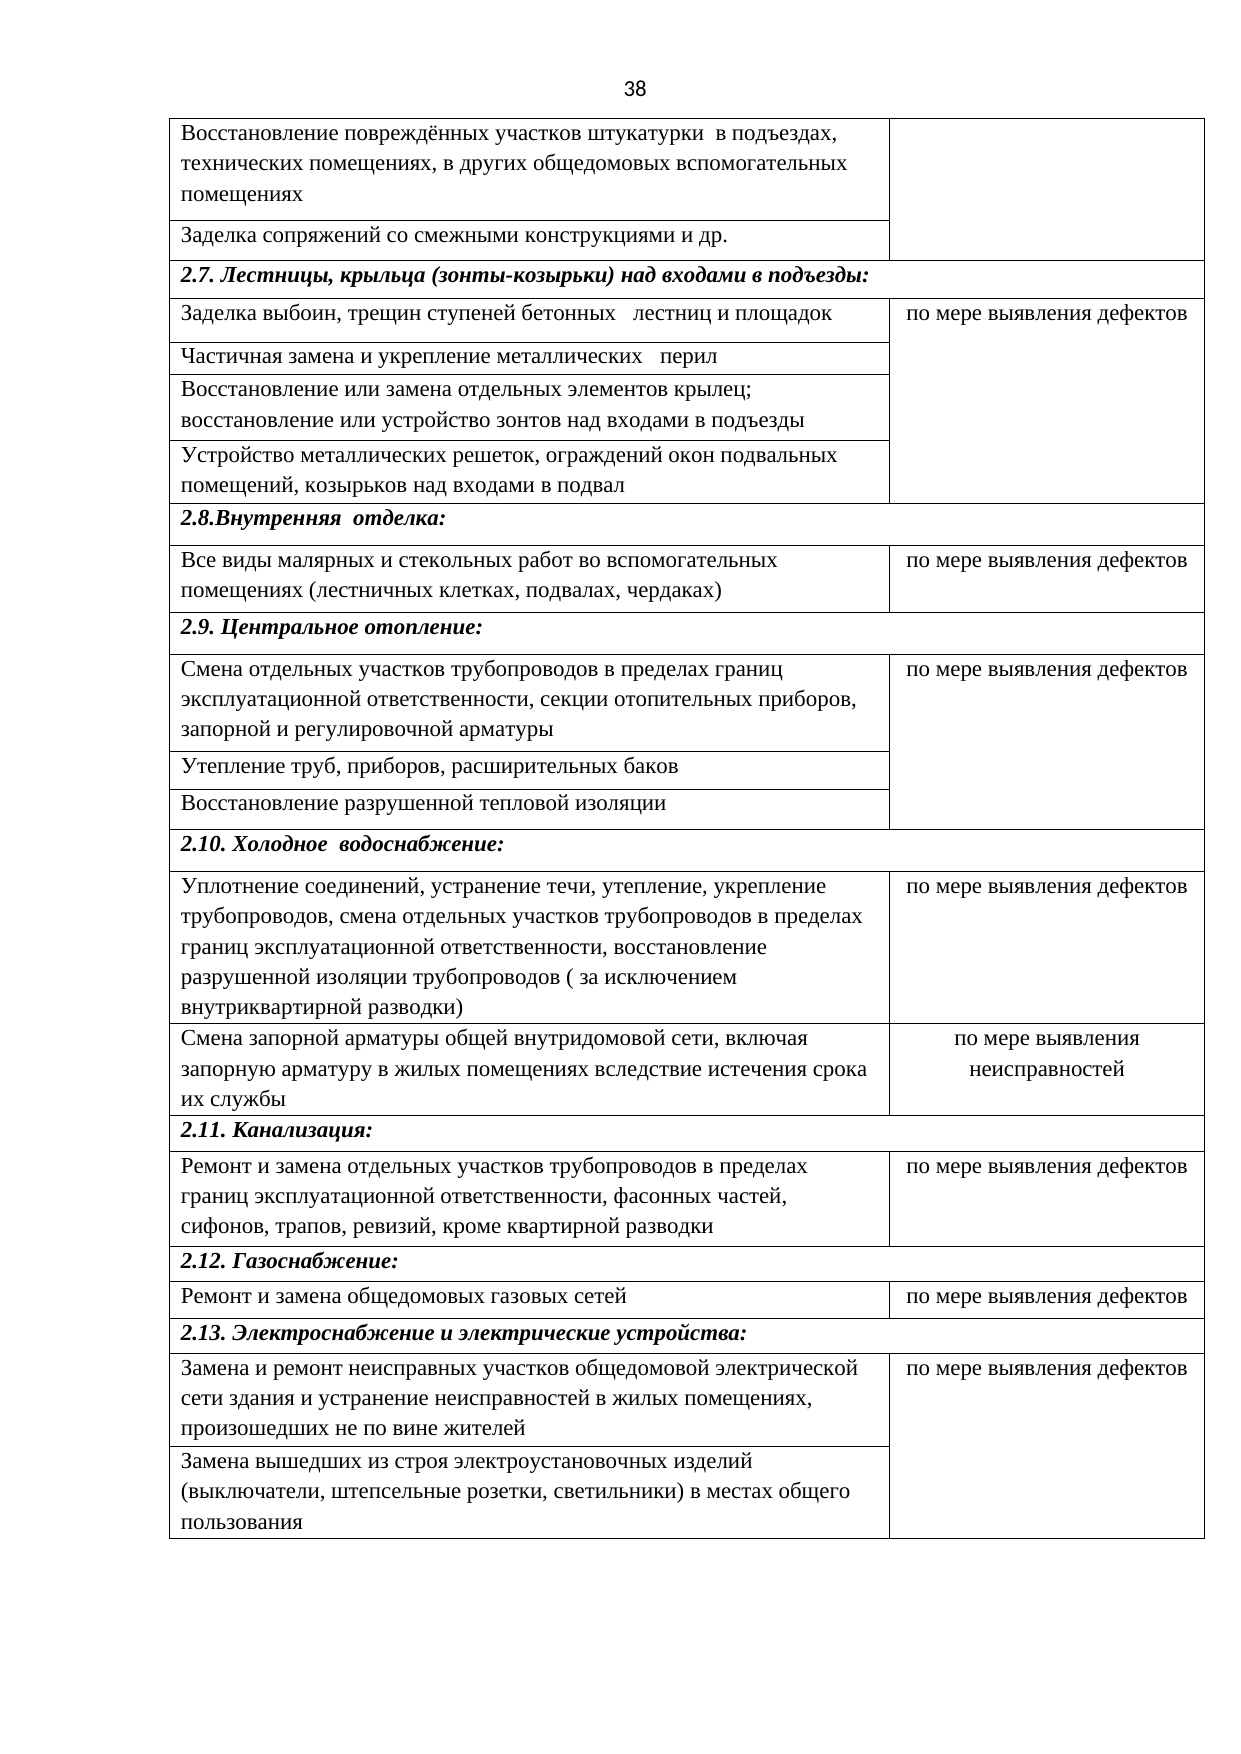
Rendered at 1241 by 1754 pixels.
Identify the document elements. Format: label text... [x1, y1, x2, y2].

table_cell по мере выявления неисправностей [890, 1024, 1204, 1115]
table_cell Устройство металлических решеток, ограждений окон подвальных помещений, козырьков над входами в подвал [170, 441, 889, 502]
table_cell Уплотнение соединений, устранение течи, утепление, укрепление трубопроводов, смена отдельных участков трубопроводов в пределах границ эксплуатационной ответственности, восстановление разрушенной изоляции трубопроводов ( за исключением внутриквартирной разводки) [170, 872, 889, 1023]
table_cell Ремонт и замена общедомовых газовых сетей [170, 1282, 889, 1318]
table_cell Все виды малярных и стекольных работ во вспомогательных помещениях (лестничных клетках, подвалах, чердаках) [170, 546, 889, 612]
table_cell Восстановление или замена отдельных элементов крылец; восстановление или устройство зонтов над входами в подъезды [170, 375, 889, 440]
table_cell Замена вышедших из строя электроустановочных изделий (выключатели, штепсельные розетки, светильники) в местах общего пользования [170, 1447, 889, 1538]
table_cell Заделка выбоин, трещин ступеней бетонных лестниц и площадок [170, 299, 889, 342]
table_cell Восстановление разрушенной тепловой изоляции [170, 790, 889, 829]
table_cell 2.8.Внутренняя отделка: [170, 504, 1204, 545]
table_cell Заделка сопряжений со смежными конструкциями и др. [170, 221, 889, 260]
table_cell 2.11. Канализация: [170, 1116, 1204, 1151]
table_cell 2.13. Электроснабжение и электрические устройства: [170, 1319, 1204, 1352]
table_cell 2.9. Центральное отопление: [170, 613, 1204, 654]
table_cell 2.12. Газоснабжение: [170, 1247, 1204, 1281]
table_cell Частичная замена и укрепление металлических перил [170, 343, 889, 374]
table_cell по мере выявления дефектов [890, 655, 1204, 829]
table_cell Замена и ремонт неисправных участков общедомовой электрической сети здания и устранение неисправностей в жилых помещениях, произошедших не по вине жителей [170, 1354, 889, 1446]
table_cell 2.7. Лестницы, крыльца (зонты-козырьки) над входами в подъезды: [170, 261, 1204, 298]
table_cell Восстановление повреждённых участков штукатурки в подъездах, технических помещениях, в других общедомовых вспомогательных помещениях [170, 119, 889, 220]
table_cell Смена отдельных участков трубопроводов в пределах границ эксплуатационной ответственности, секции отопительных приборов, запорной и регулировочной арматуры [170, 655, 889, 751]
table_cell по мере выявления дефектов [890, 546, 1204, 612]
table_cell по мере выявления дефектов [890, 872, 1204, 1023]
table_cell Утепление труб, приборов, расширительных баков [170, 752, 889, 788]
table_cell по мере выявления дефектов [890, 299, 1204, 502]
table_cell по мере выявления дефектов [890, 1282, 1204, 1318]
table_cell Ремонт и замена отдельных участков трубопроводов в пределах границ эксплуатационной ответственности, фасонных частей, сифонов, трапов, ревизий, кроме квартирной разводки [170, 1152, 889, 1246]
table_cell Смена запорной арматуры общей внутридомовой сети, включая запорную арматуру в жилых помещениях вследствие истечения срока их службы [170, 1024, 889, 1115]
table_cell 2.10. Холодное водоснабжение: [170, 830, 1204, 871]
table_cell по мере выявления дефектов [890, 1354, 1204, 1538]
table_cell по мере выявления дефектов [890, 1152, 1204, 1246]
